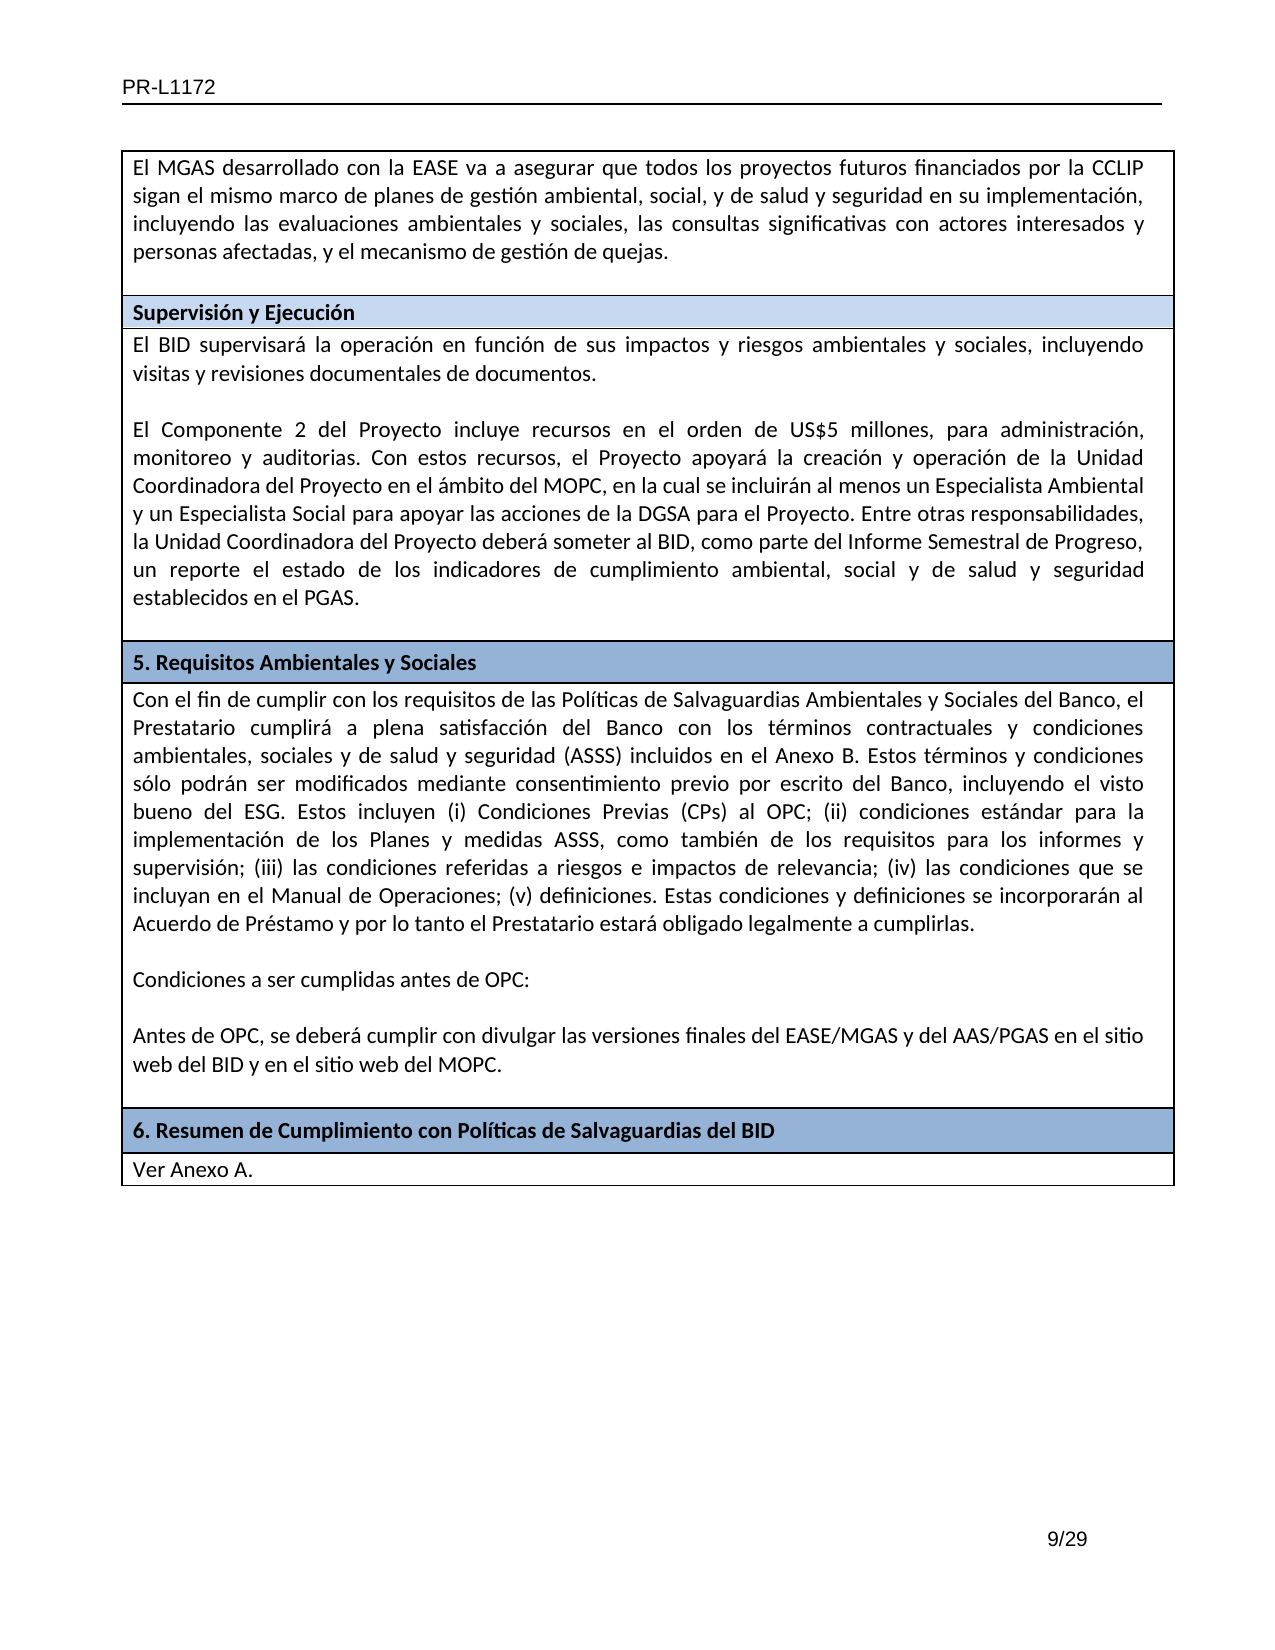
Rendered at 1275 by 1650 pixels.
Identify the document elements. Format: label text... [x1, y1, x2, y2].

table_cell El BID supervisará la operación en función de sus impactos y riesgos ambientales y sociales, incluyendo visitas y revisiones documentales de documentos. El Componente 2 del Proyecto incluye recursos en el orden de US$5 millones, para administración, monitoreo y auditorias. Con estos recursos, el Proyecto apoyará la creación y operación de la Unidad Coordinadora del Proyecto en el ámbito del MOPC, en la cual se incluirán al menos un Especialista Ambiental y un Especialista Social para apoyar las acciones de la DGSA para el Proyecto. Entre otras responsabilidades, la Unidad Coordinadora del Proyecto deberá someter al BID, como parte del Informe Semestral de Progreso, un reporte el estado de los indicadores de cumplimiento ambiental, social y de salud y seguridad establecidos en el PGAS. [123, 329, 1173, 640]
table_cell Ver Anexo A. [123, 1154, 1173, 1185]
table_cell Con el fin de cumplir con los requisitos de las Políticas de Salvaguardias Ambientales y Sociales del Banco, el Prestatario cumplirá a plena satisfacción del Banco con los términos contractuales y condiciones ambientales, sociales y de salud y seguridad (ASSS) incluidos en el Anexo B. Estos términos y condiciones sólo podrán ser modificados mediante consentimiento previo por escrito del Banco, incluyendo el visto bueno del ESG. Estos incluyen (i) Condiciones Previas (CPs) al OPC; (ii) condiciones estándar para la implementación de los Planes y medidas ASSS, como también de los requisitos para los informes y supervisión; (iii) las condiciones referidas a riesgos e impactos de relevancia; (iv) las condiciones que se incluyan en el Manual de Operaciones; (v) definiciones. Estas condiciones y definiciones se incorporarán al Acuerdo de Préstamo y por lo tanto el Prestatario estará obligado legalmente a cumplirlas. Condiciones a ser cumplidas antes de OPC: Antes de OPC, se deberá cumplir con divulgar las versiones finales del EASE/MGAS y del AAS/PGAS en el sitio web del BID y en el sitio web del MOPC. [123, 684, 1173, 1107]
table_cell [123, 152, 1173, 295]
table_cell 5. Requisitos Ambientales y Sociales [123, 642, 1173, 682]
table_cell Supervisión y Ejecución [123, 296, 1173, 327]
table_cell 6. Resumen de Cumplimiento con Políticas de Salvaguardias del BID [123, 1109, 1173, 1152]
